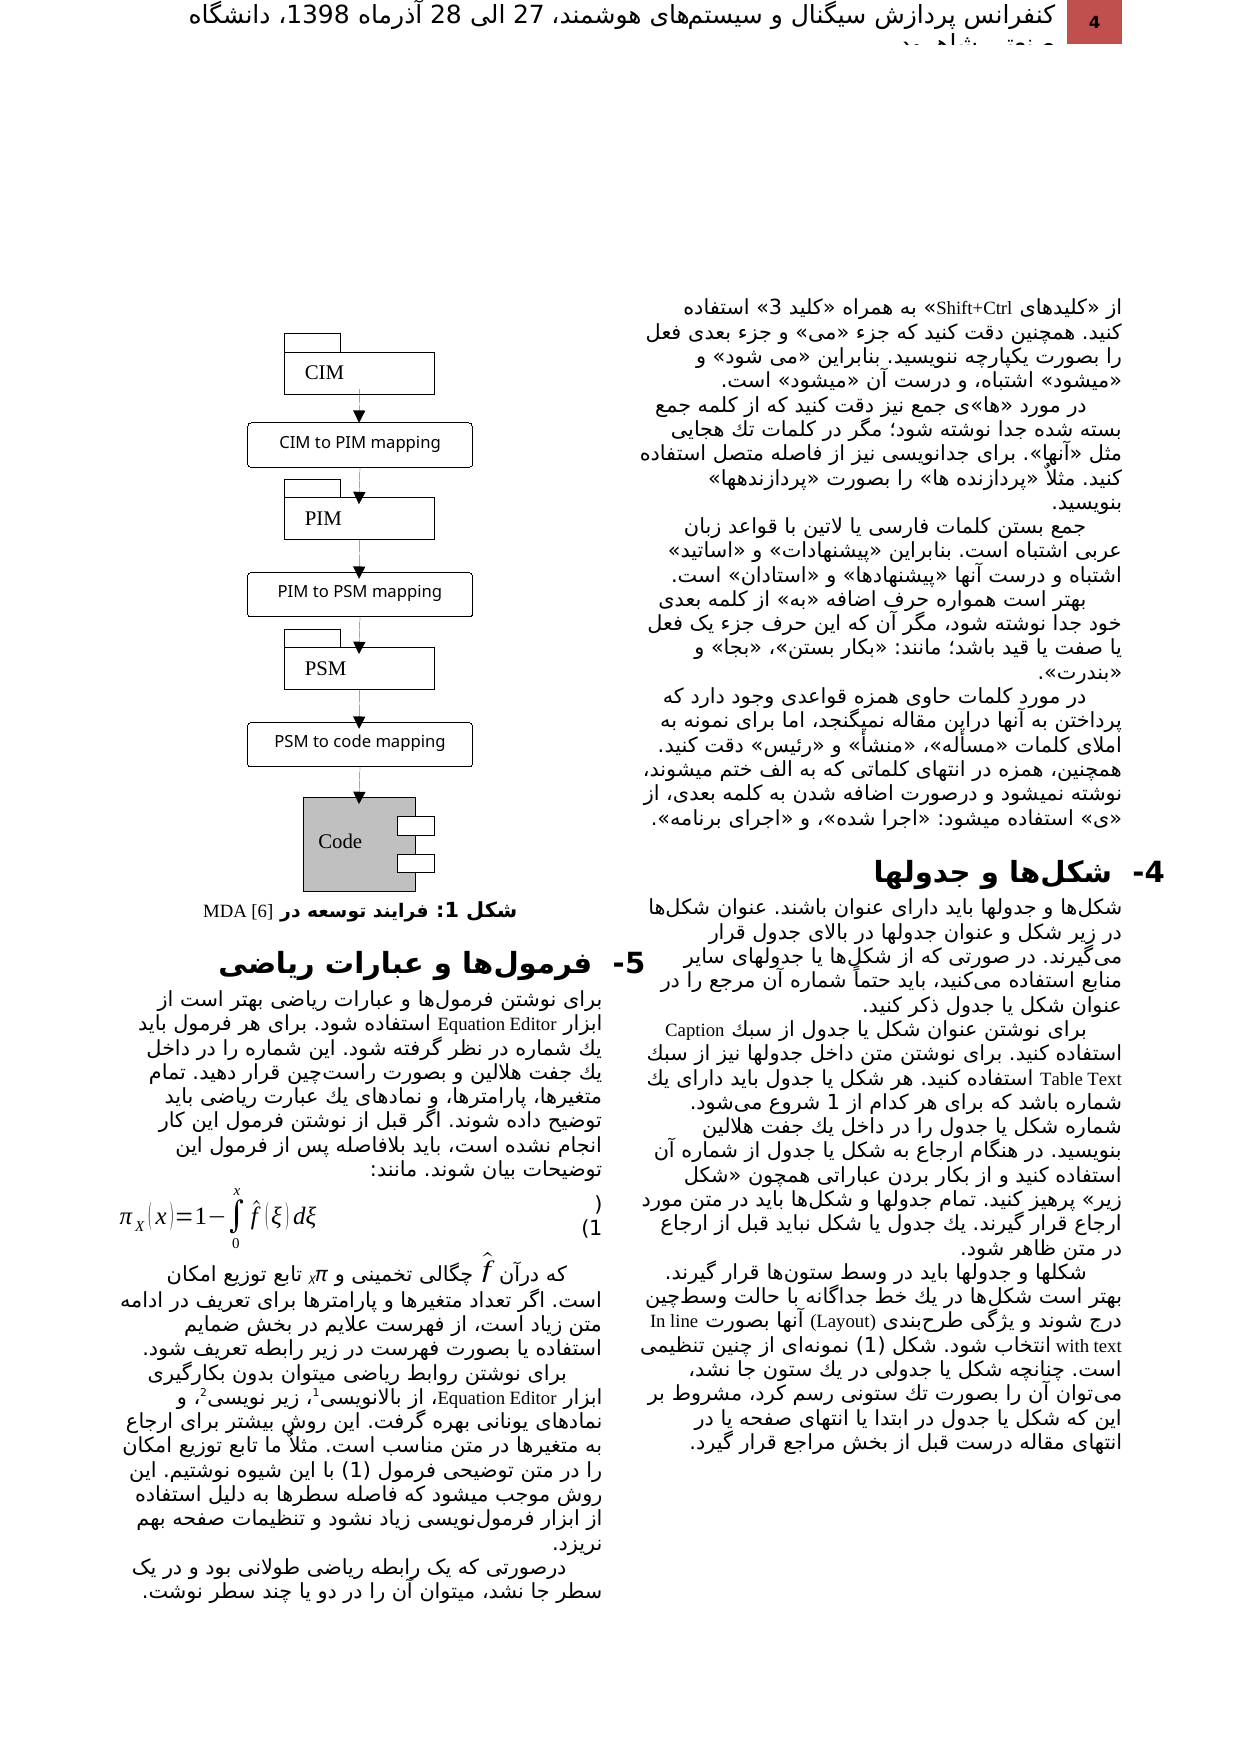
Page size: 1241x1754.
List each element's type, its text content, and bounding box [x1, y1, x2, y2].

text شكل‎ها و جدول‎ها باید در وسط ستون‌ها قرار گیرند. بهتر است شكل‌ها در یك خط جداگانه با حالت وسط‌چین درج شوند و یژگی طرح‌بندی (Layout) آنها بصورت In line with text انتخاب شود. شكل (1) نمونه‌ای از چنین تنظیمی است. چنانچه شكل یا جدولی در یك ستون جا نشد، می‌توان آن را بصورت تك ستونی رسم كرد، مشروط بر این كه شكل یا جدول در ابتدا یا انتهای صفحه یا در انتهای مقاله درست قبل از بخش مراجع قرار گیرد. [638, 1260, 1122, 1454]
text برای نوشتن عنوان شكل یا جدول از سبك Caption استفاده كنید. برای نوشتن متن داخل جدول‎ها نیز از سبك Table Text استفاده كنید. هر شكل یا جدول باید دارای یك شماره باشد كه برای هر كدام از 1 شروع می‌شود. شماره شكل یا جدول را در داخل یك جفت هلالین بنویسید. در هنگام ارجاع به شكل یا جدول از شماره آن استفاده كنید و از بكار بردن عباراتی همچون «شكل زیر» پرهیز كنید. تمام جدول‎ها و شكل‌ها باید در متن مورد ارجاع قرار گیرند. یك جدول یا شكل نباید قبل از ارجاع در متن ظاهر شود. [638, 1017, 1122, 1260]
table_header (1) [563, 1181, 614, 1252]
text كه درآن چگالی تخمینی و Xπ تابع توزیع امکان است. اگر تعداد متغیرها و پارامترها برای تعریف در ادامه متن زیاد است، از فهرست علایم در بخش ضمایم استفاده یا بصورت فهرست در زیر رابطه تعریف شود. [118, 1252, 602, 1361]
subtitle شكل‌ها و جدول‎ها [638, 855, 1122, 889]
text شكل‌ها و جدول‎ها باید دارای عنوان باشند. عنوان شكل‌ها در زیر شكل و عنوان جدول‎ها در بالای جدول قرار می‌گیرند. در صورتی كه از شكل‌ها یا جدول‎های سایر منابع استفاده می‌كنید، باید حتماً شماره آن مرجع را در عنوان شكل یا جدول ذكر كنید. [638, 895, 1122, 1017]
text جمع بستن كلمات فارسی یا لاتین با قواعد زبان عربی اشتباه است. بنابراین «پیشنهادات» و «اساتید» اشتباه و درست آنها «پیشنهادها» و «استادان» است. [638, 514, 1122, 587]
text برای نوشتن روابط ریاضی می‎توان بدون بكارگیری ابزار Equation Editor، از بالانویسی، زیر نویسی، و نمادهای یونانی بهره گرفت. این روش بیشتر برای ارجاع به متغیرها در متن مناسب است. مثلاٌ ما تابع توزیع امكان را در متن توضیحی فرمول (1) با این شیوه نوشتیم. این روش موجب می‎شود که فاصله سطرها به دلیل استفاده از ابزار فرمول‌نویسی زیاد نشود و تنظیمات صفحه بهم نریزد. [118, 1361, 602, 1555]
text در مورد کلمات حاوی همزه قواعدی وجود دارد که پرداختن به آنها دراین مقاله نمی‎گنجد، اما برای نمونه به املای کلمات «مسأله»، «منشأ» و «رئیس» دقت كنید. همچنین، همزه در انتهای کلماتی که به الف ختم می‎شوند، نوشته نمی‎شود و درصورت اضافه شدن به کلمه بعدی، از «ی» استفاده می‎شود: «اجرا شده»، و «اجرای برنامه». [638, 684, 1122, 830]
text برای نوشتن فرمول‌ها و عبارات ریاضی بهتر است از ابزار Equation Editor استفاده شود. برای هر فرمول باید یك شماره در نظر گرفته شود. این شماره را در داخل یك جفت هلالین و بصورت راست‌چین قرار دهید. تمام متغیرها، پارامترها، و نمادهای یك عبارت ریاضی باید توضیح داده شوند. اگر قبل از نوشتن فرمول این كار انجام نشده است، باید بلافاصله پس از فرمول این توضیحات بیان شوند. مانند: [118, 987, 602, 1181]
text در مورد «ها»ی جمع نیز دقت كنید كه از كلمه جمع بسته شده جدا نوشته شود؛ مگر در كلمات تك هجایی مثل «آنها». برای جدانویسی نیز از فاصله متصل استفاده كنید. مثلاٌ «پردازنده ها» را بصورت «پردازنده‎ها» بنویسید. [638, 393, 1122, 514]
text شکل 1: فرایند توسعه در MDA [6] [118, 899, 602, 922]
text بهتر است همواره حرف اضافه «به» از کلمه بعدی خود جدا نوشته شود، مگر آن که این حرف جزء یک فعل یا صفت یا قید باشد؛ مانند: «بکار بستن»، «بجا» و «بندرت». [638, 587, 1122, 684]
subtitle فرمول‌ها و عبارات ریاضی [118, 947, 602, 981]
table_header [107, 1181, 563, 1252]
